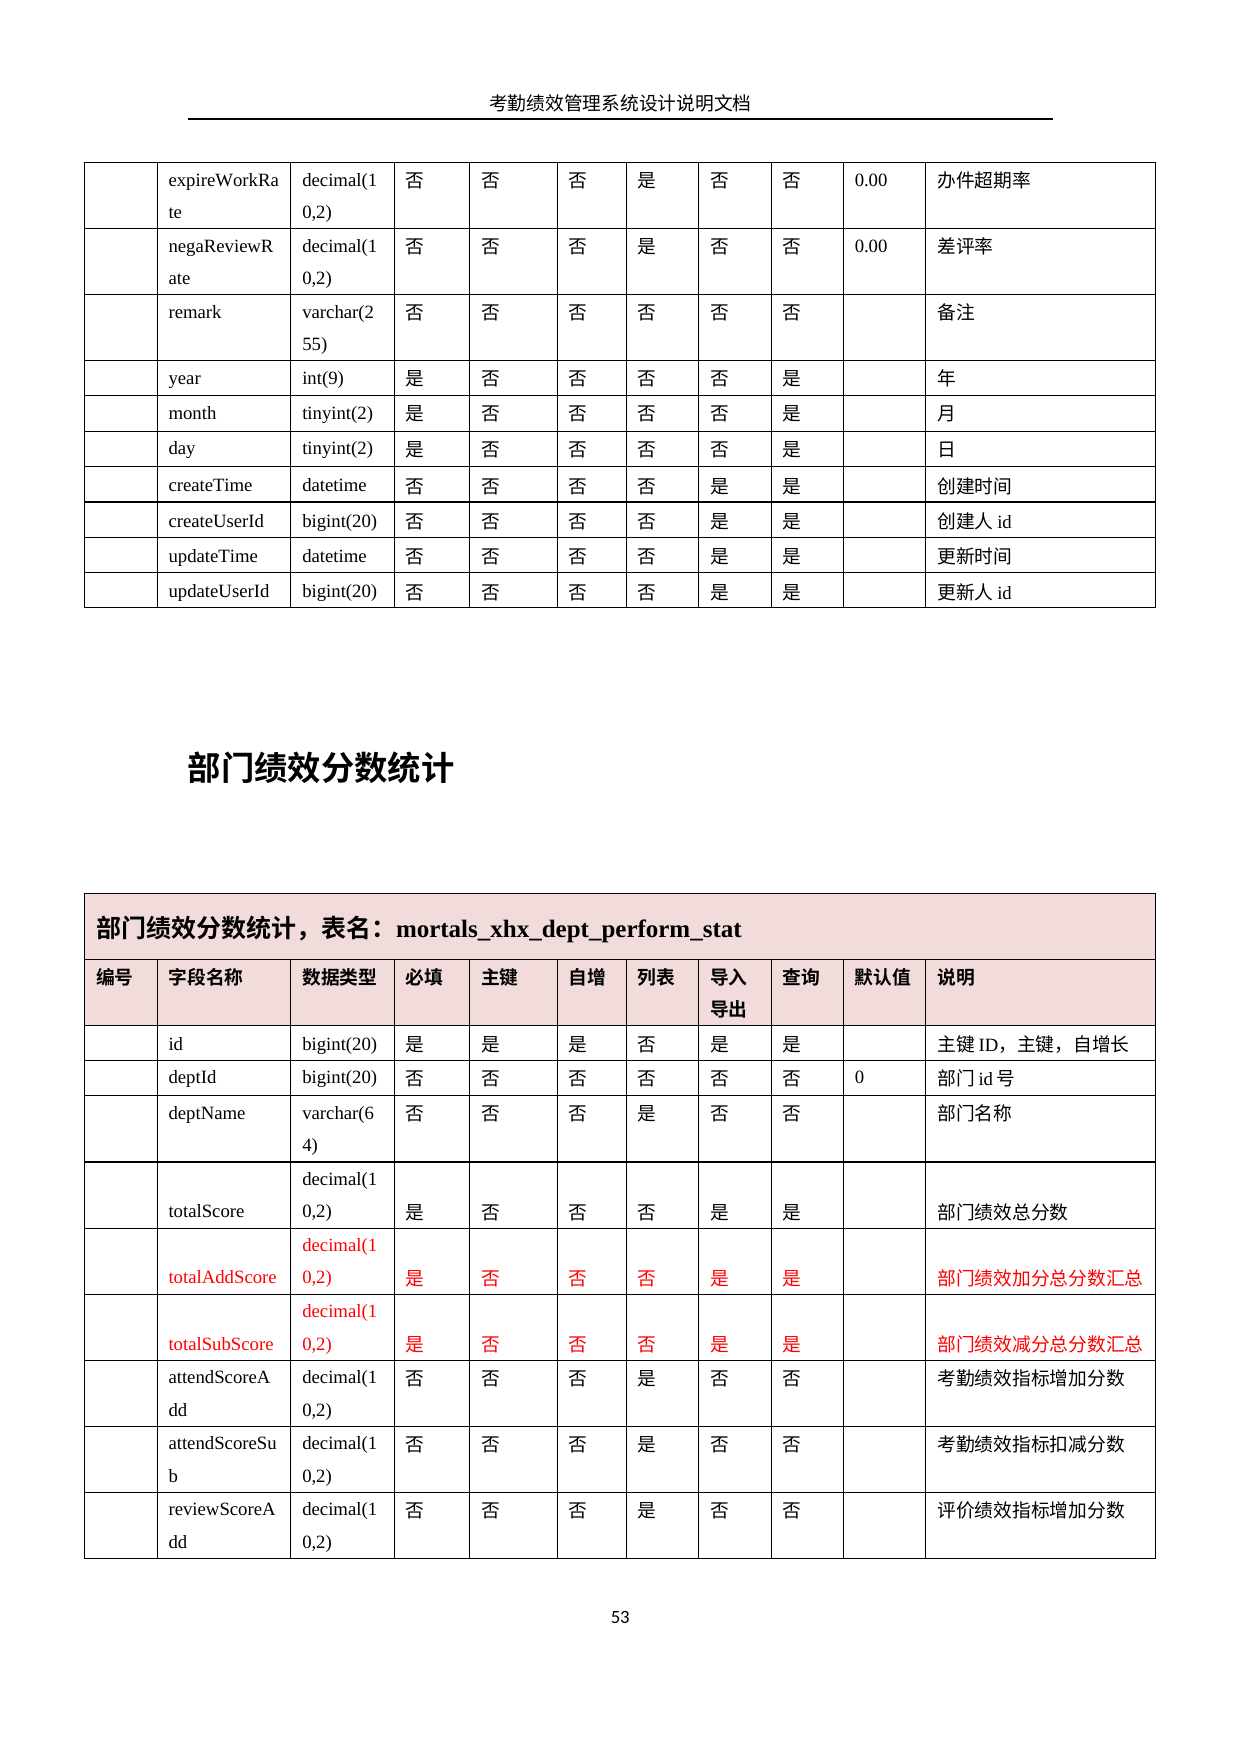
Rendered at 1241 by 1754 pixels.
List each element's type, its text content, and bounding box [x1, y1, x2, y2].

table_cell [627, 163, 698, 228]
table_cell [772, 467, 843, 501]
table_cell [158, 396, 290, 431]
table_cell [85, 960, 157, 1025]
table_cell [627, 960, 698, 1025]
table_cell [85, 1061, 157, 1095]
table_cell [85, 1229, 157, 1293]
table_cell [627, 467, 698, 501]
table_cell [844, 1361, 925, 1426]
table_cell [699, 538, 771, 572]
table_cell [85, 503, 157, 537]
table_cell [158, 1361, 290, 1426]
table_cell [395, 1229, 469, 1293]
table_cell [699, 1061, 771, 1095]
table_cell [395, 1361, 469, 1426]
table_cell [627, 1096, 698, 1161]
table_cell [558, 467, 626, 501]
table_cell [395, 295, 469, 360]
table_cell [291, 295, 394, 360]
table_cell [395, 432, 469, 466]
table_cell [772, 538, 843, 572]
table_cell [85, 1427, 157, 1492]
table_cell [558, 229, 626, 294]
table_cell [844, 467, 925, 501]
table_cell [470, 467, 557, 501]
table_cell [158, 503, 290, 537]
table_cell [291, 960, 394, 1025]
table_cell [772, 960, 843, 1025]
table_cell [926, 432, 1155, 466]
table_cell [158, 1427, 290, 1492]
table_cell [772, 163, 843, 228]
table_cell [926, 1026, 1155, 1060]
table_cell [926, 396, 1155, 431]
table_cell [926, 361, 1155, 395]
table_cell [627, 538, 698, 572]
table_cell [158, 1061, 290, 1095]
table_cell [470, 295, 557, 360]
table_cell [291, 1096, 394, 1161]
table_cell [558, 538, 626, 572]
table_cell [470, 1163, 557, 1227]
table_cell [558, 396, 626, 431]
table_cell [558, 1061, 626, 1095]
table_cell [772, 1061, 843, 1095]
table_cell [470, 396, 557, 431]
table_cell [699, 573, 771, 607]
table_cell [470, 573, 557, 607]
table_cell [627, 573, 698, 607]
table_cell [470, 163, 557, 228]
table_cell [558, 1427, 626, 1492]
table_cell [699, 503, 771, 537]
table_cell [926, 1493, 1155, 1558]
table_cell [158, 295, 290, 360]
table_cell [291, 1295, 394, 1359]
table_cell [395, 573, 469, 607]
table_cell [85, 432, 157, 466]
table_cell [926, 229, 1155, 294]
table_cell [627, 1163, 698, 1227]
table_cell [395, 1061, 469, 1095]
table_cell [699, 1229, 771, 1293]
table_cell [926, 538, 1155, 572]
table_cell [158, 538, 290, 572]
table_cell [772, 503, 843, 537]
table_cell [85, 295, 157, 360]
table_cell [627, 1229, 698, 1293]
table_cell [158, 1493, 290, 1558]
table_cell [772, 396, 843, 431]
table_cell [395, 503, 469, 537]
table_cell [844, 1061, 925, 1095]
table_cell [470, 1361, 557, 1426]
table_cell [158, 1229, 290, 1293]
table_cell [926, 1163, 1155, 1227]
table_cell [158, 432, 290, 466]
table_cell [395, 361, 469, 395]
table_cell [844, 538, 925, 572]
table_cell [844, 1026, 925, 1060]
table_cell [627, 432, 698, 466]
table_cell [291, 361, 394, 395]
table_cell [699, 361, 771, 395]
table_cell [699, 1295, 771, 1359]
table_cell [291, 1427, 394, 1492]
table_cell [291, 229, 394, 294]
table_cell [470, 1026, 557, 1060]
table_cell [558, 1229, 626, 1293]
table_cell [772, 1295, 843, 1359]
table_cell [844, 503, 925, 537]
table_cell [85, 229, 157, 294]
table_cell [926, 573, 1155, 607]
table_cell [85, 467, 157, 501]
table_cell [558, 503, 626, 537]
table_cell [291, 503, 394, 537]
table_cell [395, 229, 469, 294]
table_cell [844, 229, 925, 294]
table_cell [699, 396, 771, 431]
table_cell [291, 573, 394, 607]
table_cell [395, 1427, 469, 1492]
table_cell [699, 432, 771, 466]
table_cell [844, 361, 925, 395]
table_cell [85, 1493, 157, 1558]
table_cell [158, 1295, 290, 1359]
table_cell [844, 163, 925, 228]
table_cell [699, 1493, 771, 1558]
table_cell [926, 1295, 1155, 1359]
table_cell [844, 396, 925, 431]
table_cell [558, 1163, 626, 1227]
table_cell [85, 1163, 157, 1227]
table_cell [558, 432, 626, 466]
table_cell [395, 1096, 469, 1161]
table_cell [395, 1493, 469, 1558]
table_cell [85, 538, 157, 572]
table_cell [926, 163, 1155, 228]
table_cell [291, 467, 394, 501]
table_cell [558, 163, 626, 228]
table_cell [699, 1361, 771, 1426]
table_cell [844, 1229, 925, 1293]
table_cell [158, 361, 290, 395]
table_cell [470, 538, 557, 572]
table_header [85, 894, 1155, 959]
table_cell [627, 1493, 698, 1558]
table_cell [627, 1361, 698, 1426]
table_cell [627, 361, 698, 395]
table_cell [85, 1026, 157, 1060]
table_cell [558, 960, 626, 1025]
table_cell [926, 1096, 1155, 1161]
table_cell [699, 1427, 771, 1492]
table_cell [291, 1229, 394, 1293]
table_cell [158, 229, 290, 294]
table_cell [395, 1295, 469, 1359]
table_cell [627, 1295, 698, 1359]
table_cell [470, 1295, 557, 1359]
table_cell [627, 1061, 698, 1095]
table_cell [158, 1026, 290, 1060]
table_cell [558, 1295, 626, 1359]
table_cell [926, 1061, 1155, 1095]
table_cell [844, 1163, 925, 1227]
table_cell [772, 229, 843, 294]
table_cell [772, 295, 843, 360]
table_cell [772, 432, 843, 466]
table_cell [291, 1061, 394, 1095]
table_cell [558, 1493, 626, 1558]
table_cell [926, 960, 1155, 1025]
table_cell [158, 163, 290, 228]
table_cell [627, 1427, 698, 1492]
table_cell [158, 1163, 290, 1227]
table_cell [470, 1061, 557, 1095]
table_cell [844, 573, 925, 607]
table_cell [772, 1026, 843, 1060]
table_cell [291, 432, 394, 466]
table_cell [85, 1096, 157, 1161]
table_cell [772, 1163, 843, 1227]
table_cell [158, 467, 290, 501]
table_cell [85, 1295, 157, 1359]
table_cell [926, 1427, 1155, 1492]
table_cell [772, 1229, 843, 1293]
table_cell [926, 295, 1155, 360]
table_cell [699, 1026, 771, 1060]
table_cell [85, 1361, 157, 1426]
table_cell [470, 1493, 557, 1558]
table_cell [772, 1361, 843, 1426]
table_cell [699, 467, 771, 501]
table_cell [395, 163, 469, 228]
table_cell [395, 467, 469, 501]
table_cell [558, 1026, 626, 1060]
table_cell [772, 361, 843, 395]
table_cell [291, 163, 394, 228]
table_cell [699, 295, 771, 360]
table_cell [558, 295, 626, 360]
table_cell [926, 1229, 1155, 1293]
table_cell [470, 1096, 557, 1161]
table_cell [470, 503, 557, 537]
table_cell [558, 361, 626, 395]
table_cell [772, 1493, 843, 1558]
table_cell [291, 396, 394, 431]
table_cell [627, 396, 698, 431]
subtitle 部门绩效分数统计 [187, 733, 1053, 798]
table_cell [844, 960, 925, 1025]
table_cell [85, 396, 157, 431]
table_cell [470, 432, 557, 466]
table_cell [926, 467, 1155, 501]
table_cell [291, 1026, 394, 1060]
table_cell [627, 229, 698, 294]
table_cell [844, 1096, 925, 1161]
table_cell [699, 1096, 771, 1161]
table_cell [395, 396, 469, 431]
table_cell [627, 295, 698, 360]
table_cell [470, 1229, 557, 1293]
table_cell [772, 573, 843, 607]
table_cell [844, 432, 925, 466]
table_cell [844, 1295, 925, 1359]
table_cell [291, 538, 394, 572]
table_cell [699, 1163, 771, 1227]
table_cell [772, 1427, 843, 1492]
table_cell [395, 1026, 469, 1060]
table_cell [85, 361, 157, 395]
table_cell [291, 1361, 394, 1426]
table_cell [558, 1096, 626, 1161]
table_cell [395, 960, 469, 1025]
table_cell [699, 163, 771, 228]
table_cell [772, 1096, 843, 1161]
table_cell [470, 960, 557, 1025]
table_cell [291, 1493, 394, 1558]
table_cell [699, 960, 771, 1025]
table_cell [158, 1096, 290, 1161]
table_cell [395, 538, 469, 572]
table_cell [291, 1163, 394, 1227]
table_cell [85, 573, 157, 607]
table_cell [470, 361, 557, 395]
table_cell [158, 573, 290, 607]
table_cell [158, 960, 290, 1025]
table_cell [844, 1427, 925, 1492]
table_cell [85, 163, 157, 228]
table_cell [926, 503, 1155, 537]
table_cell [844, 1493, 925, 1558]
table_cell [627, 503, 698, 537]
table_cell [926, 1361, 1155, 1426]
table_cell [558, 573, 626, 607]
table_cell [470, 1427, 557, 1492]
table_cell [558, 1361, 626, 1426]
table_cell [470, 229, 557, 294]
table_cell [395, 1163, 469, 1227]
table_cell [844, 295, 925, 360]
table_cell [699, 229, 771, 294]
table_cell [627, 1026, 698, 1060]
